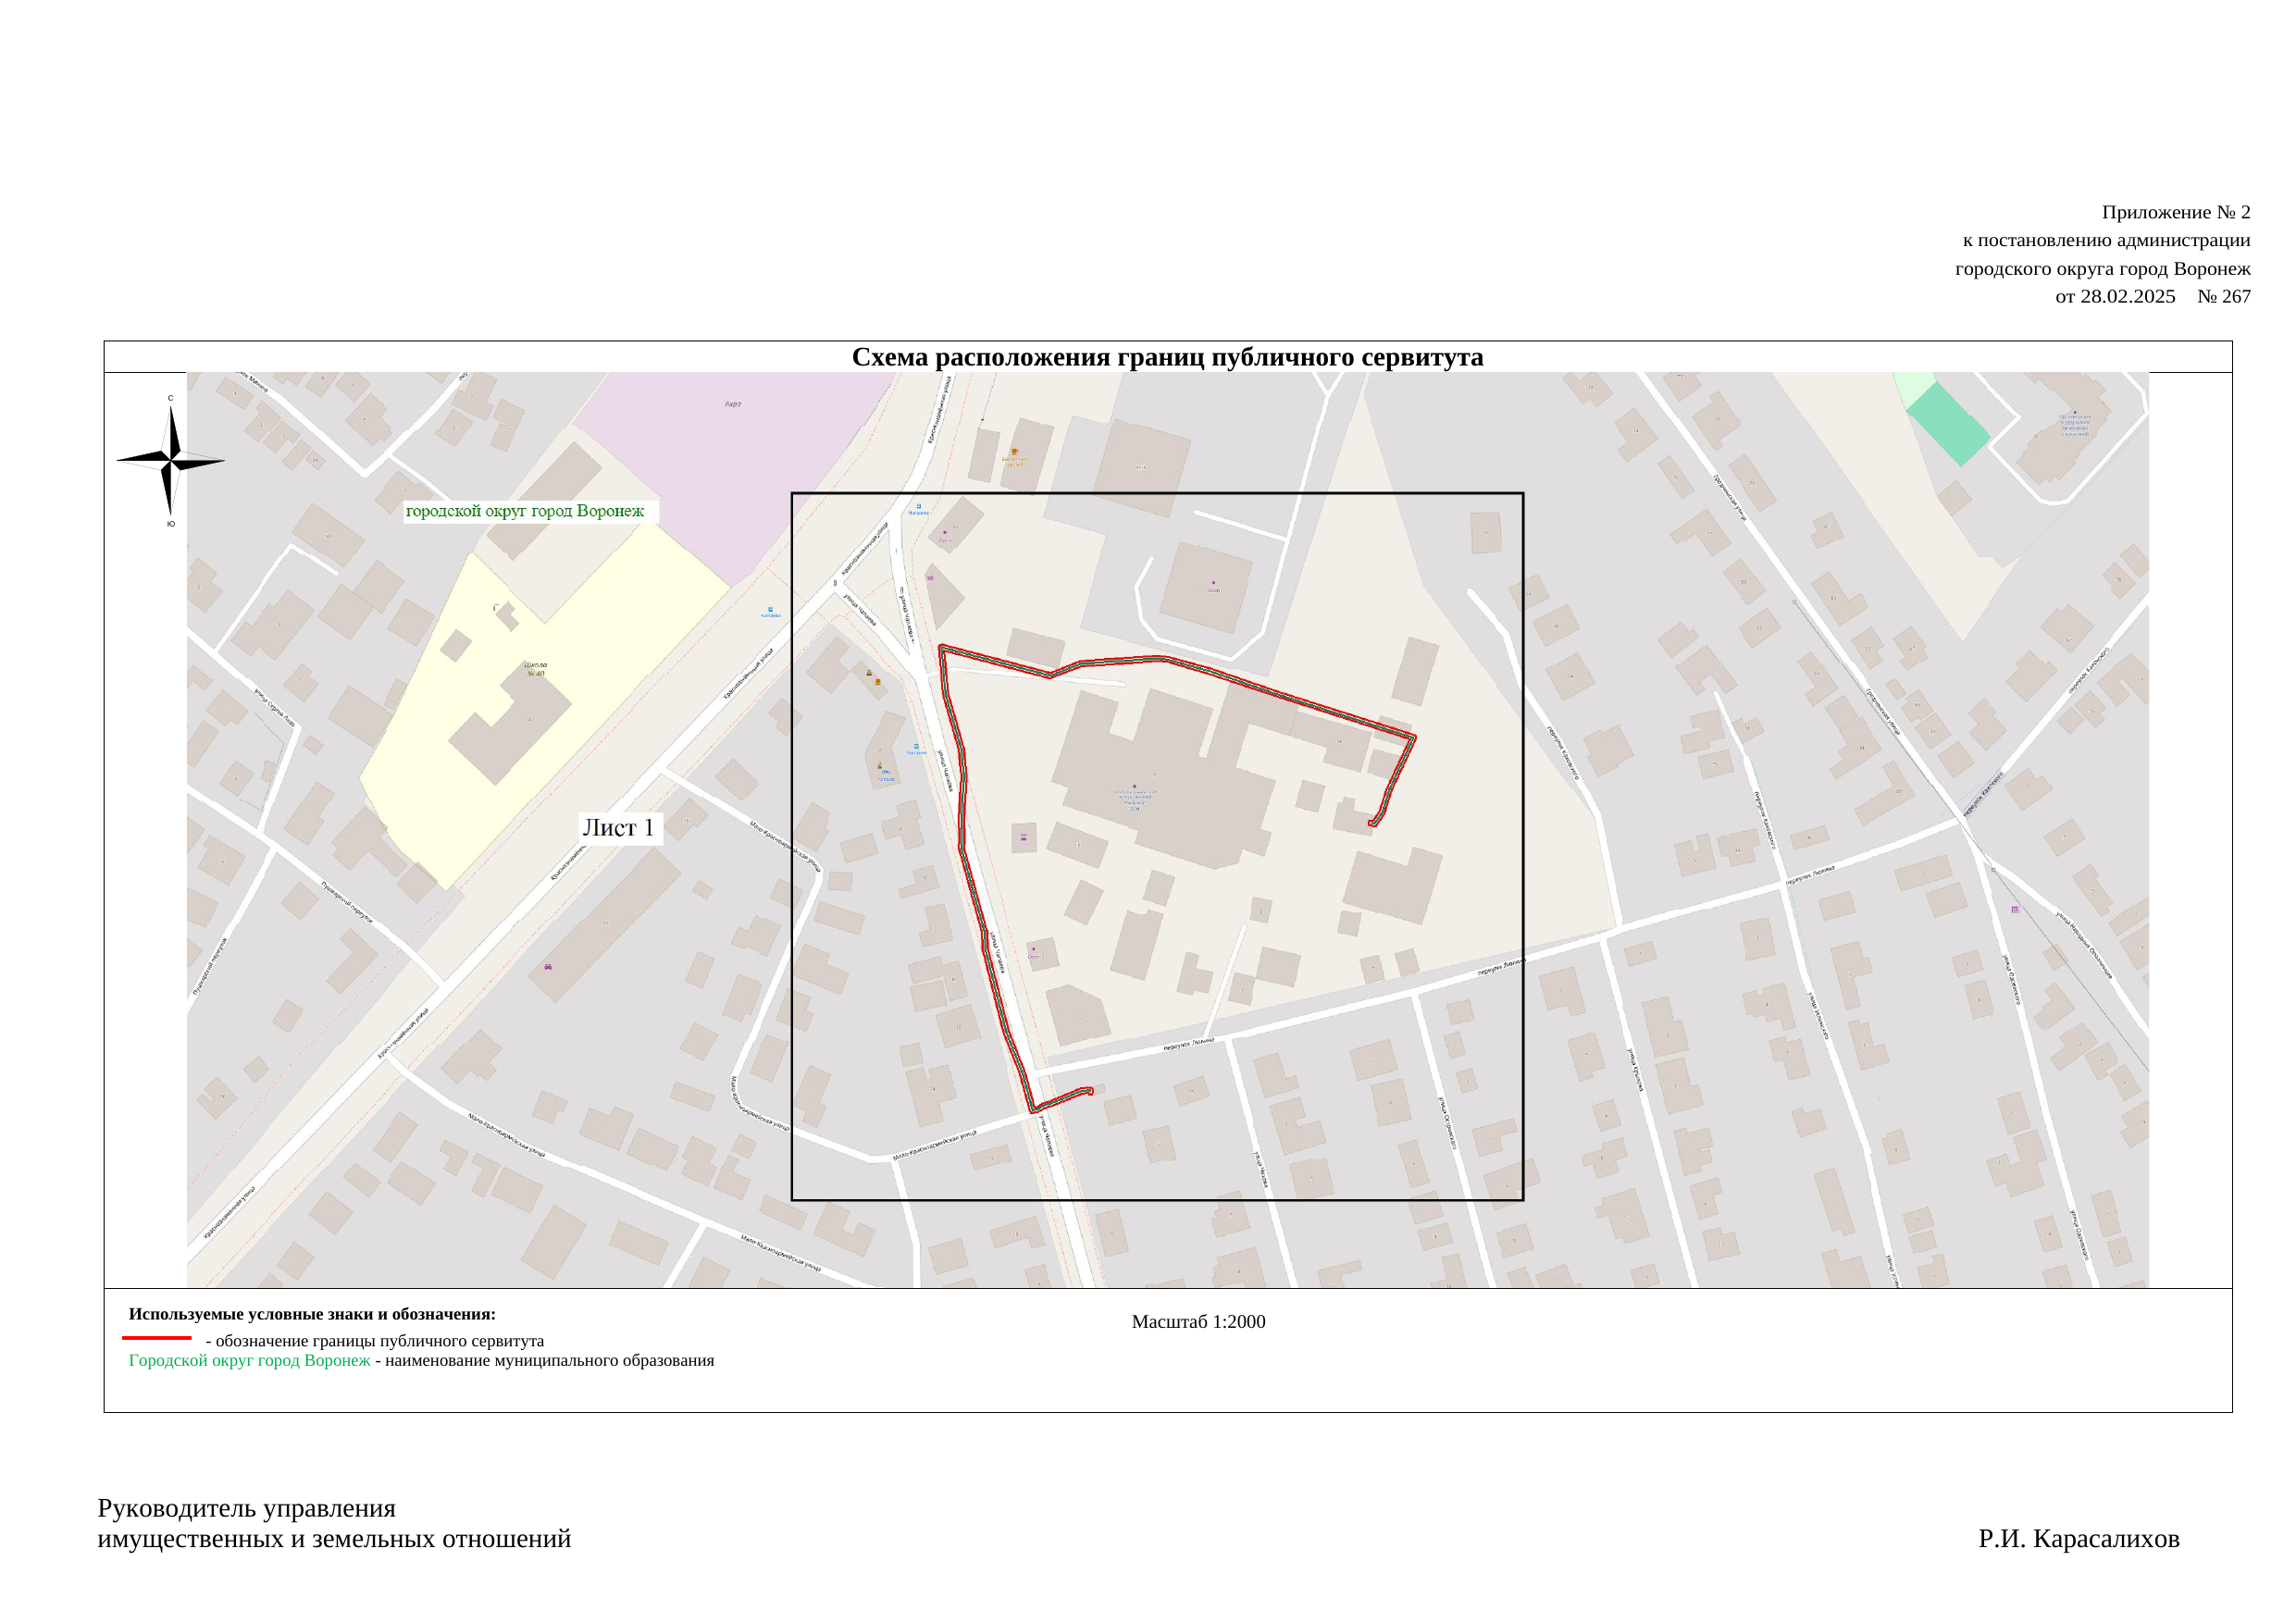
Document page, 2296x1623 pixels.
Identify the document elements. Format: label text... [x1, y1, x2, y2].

picture [186, 452, 217, 460]
text к постановлению администрации [7, 229, 2251, 251]
text Приложение № 2 [7, 201, 2251, 223]
table_header Схема расположения границ публичного сервитута [105, 341, 2232, 372]
table_cell [105, 373, 186, 1288]
text имущественных и земельных отношений Р.И. Карасалихов [77, 1523, 2183, 1554]
text Руководитель управления [77, 1493, 2183, 1523]
picture [186, 372, 2150, 1288]
text от 28.02.2025 № 267 [7, 285, 2251, 307]
text городского округа город Воронеж [7, 257, 2251, 279]
table_cell [2150, 373, 2232, 1288]
table_cell [105, 1289, 2232, 1412]
